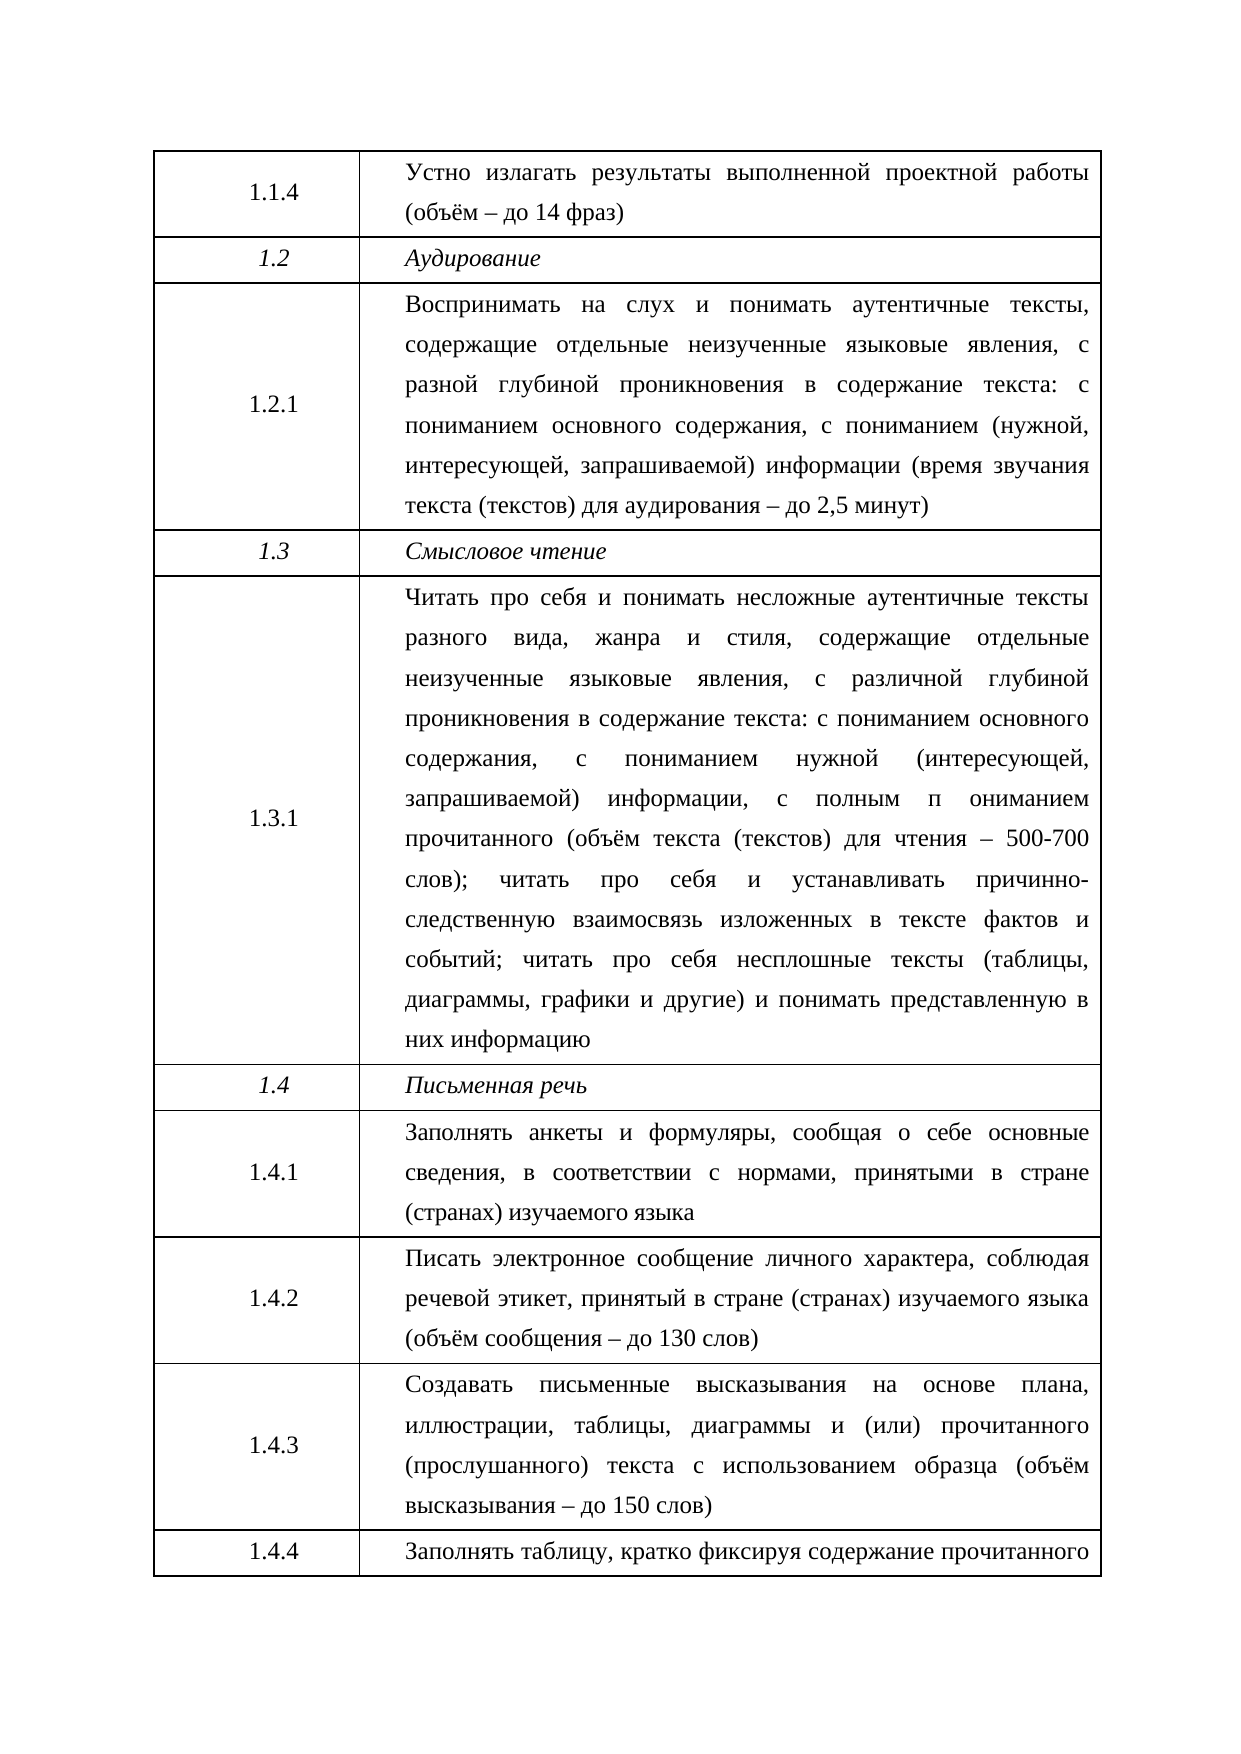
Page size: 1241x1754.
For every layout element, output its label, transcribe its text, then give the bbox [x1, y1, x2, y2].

table_cell Аудирование [360, 238, 1100, 282]
table_cell Создавать письменные высказывания на основе плана, иллюстрации, таблицы, диаграммы и (или) прочитанного (прослушанного) текста с использованием образца (объём высказывания – до 150 слов) [360, 1364, 1100, 1529]
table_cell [360, 1531, 1100, 1575]
table_cell Воспринимать на слух и понимать аутентичные тексты, содержащие отдельные неизученные языковые явления, с разной глубиной проникновения в содержание текста: с пониманием основного содержания, с пониманием (нужной, интересующей, запрашиваемой) информации (время звучания текста (текстов) для аудирования – до 2,5 минут) [360, 284, 1100, 529]
table_cell Читать про себя и понимать несложные аутентичные тексты разного вида, жанра и стиля, содержащие отдельные неизученные языковые явления, с различной глубиной проникновения в содержание текста: с пониманием основного содержания, с пониманием нужной (интересующей, запрашиваемой) информации, с полным п ониманием прочитанного (объём текста (текстов) для чтения – 500-700 слов); читать про себя и устанавливать причинно-следственную взаимосвязь изложенных в тексте фактов и событий; читать про себя несплошные тексты (таблицы, диаграммы, графики и другие) и понимать представленную в них информацию [360, 577, 1100, 1064]
table_cell 1.4.4 [155, 1531, 359, 1575]
table_cell 1.4.1 [155, 1111, 359, 1236]
table_cell Писать электронное сообщение личного характера, соблюдая речевой этикет, принятый в стране (странах) изучаемого языка (объём сообщения – до 130 слов) [360, 1238, 1100, 1363]
table_cell 1.1.4 [155, 152, 359, 236]
table_cell 1.4 [155, 1065, 359, 1110]
table_cell 1.2.1 [155, 284, 359, 529]
table_cell 1.3.1 [155, 577, 359, 1064]
table_cell 1.2 [155, 238, 359, 282]
table_cell Смысловое чтение [360, 531, 1100, 575]
table_cell Устно излагать результаты выполненной проектной работы (объём – до 14 фраз) [360, 152, 1100, 236]
table_cell Письменная речь [360, 1065, 1100, 1110]
table_cell 1.3 [155, 531, 359, 575]
table_cell 1.4.3 [155, 1364, 359, 1529]
table_cell Заполнять анкеты и формуляры, сообщая о себе основные сведения, в соответствии с нормами, принятыми в стране (странах) изучаемого языка [360, 1111, 1100, 1236]
table_cell 1.4.2 [155, 1238, 359, 1363]
